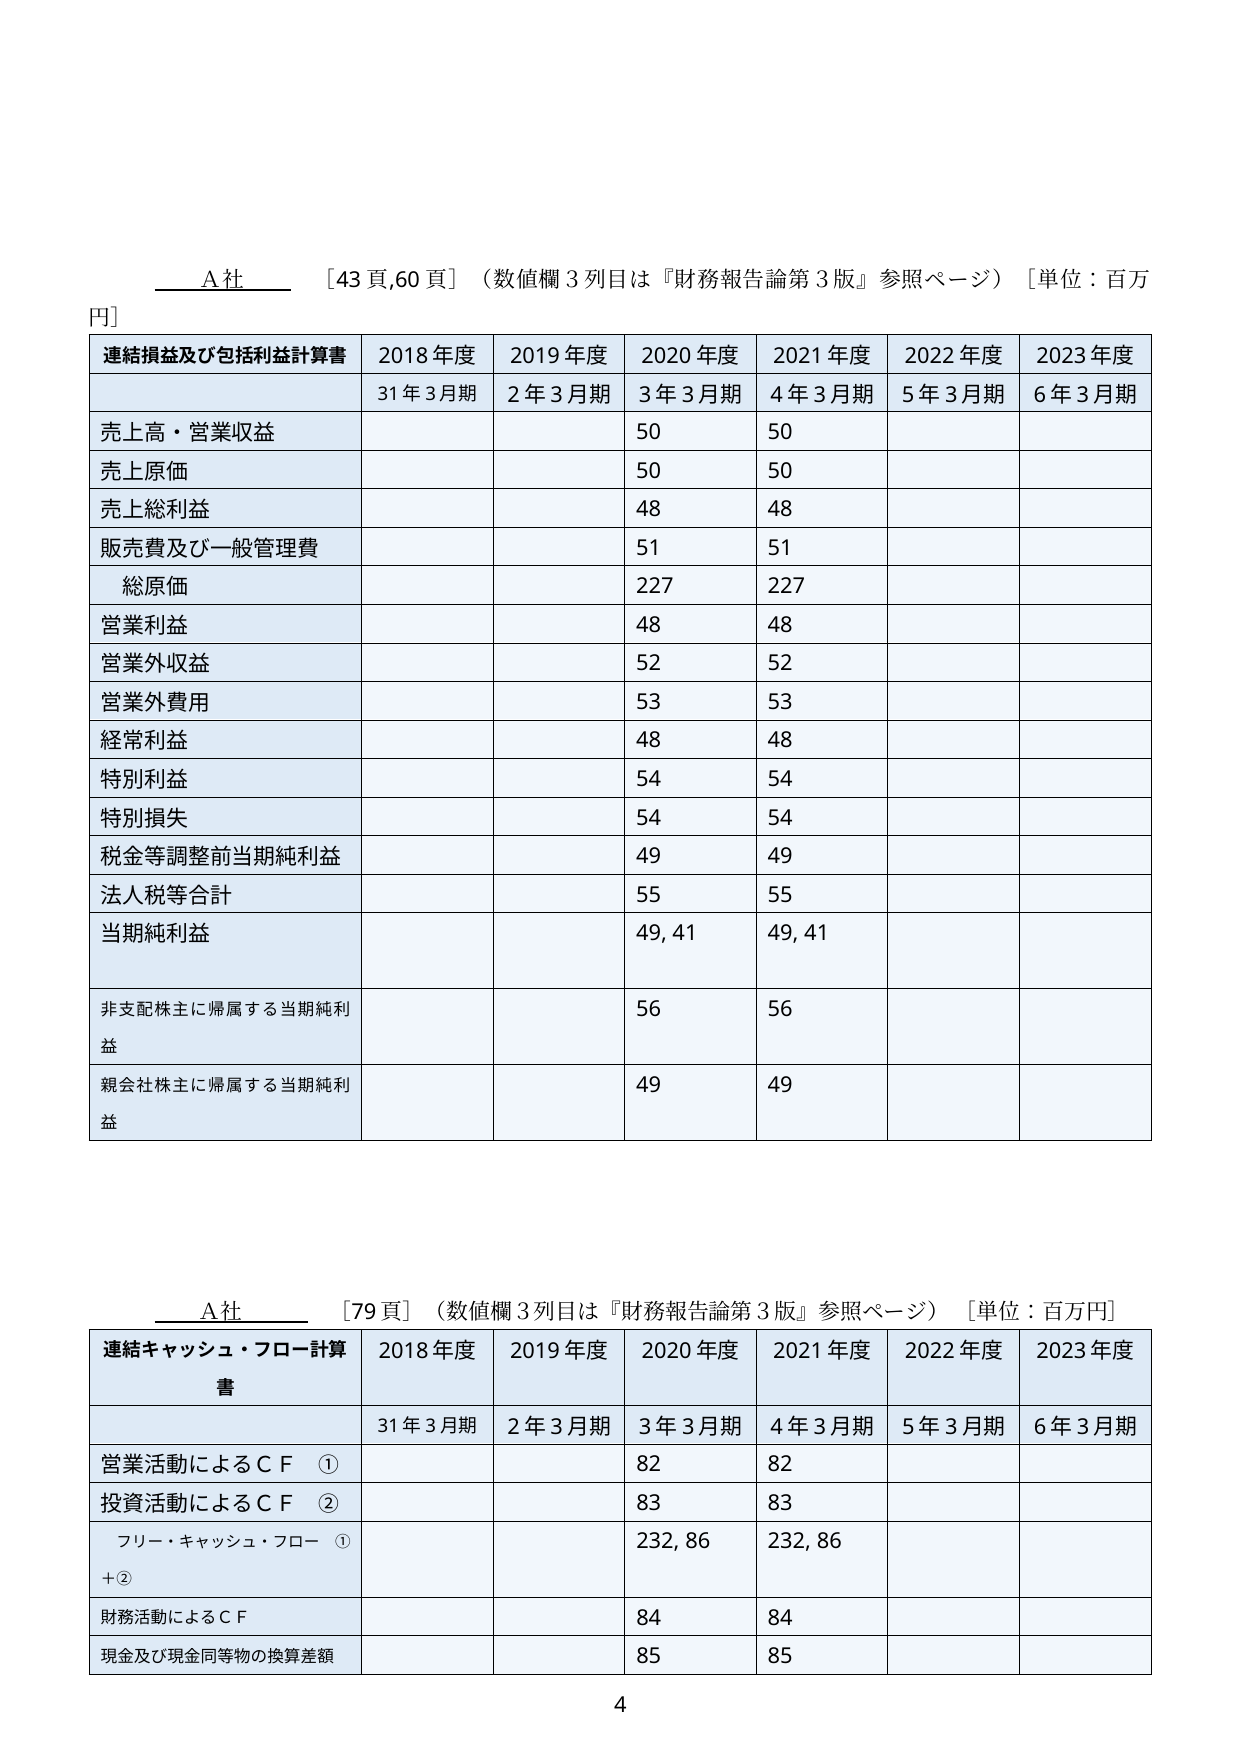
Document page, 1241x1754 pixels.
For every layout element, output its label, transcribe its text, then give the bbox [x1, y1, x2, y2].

table_cell [362, 759, 493, 797]
table_cell [1020, 1445, 1151, 1482]
table_cell [888, 451, 1019, 488]
table_cell [494, 875, 624, 912]
table_cell [362, 412, 493, 450]
table_cell [888, 913, 1019, 988]
table_cell [888, 489, 1019, 527]
table_cell 経常利益 [90, 721, 361, 758]
table_cell 85 [625, 1636, 756, 1674]
table_cell [362, 989, 493, 1064]
table_cell 56 [625, 989, 756, 1064]
table_header 2020年度 [625, 335, 756, 373]
table_cell 50 [757, 451, 887, 488]
table_cell 52 [625, 644, 756, 681]
table_cell 51 [625, 528, 756, 565]
table_cell [494, 798, 624, 835]
table_cell 売上原価 [90, 451, 361, 488]
table_cell [1020, 412, 1151, 450]
table_cell [888, 1598, 1019, 1635]
table_cell 56 [757, 989, 887, 1064]
table_cell 55 [757, 875, 887, 912]
table_cell 50 [757, 412, 887, 450]
table_cell 54 [757, 759, 887, 797]
table_cell 48 [625, 489, 756, 527]
table_cell [1020, 489, 1151, 527]
table_cell 49, 41 [625, 913, 756, 988]
table_cell [1020, 1522, 1151, 1597]
table_cell 232, 86 [625, 1522, 756, 1597]
table_cell [494, 1522, 624, 1597]
table_cell [888, 1483, 1019, 1521]
table_cell [494, 412, 624, 450]
table_cell 財務活動によるＣＦ [90, 1598, 361, 1635]
table_cell 82 [625, 1445, 756, 1482]
table_cell 227 [757, 566, 887, 604]
table_cell [494, 989, 624, 1064]
table_cell 4年3月期 [757, 374, 887, 411]
table_cell [494, 451, 624, 488]
table_cell 営業外収益 [90, 644, 361, 681]
table_cell [1020, 721, 1151, 758]
table_cell [888, 682, 1019, 719]
table_cell 6年3月期 [1020, 1406, 1151, 1443]
table_cell 48 [757, 489, 887, 527]
table_cell [1020, 759, 1151, 797]
table_cell [1020, 682, 1151, 719]
table_cell [494, 489, 624, 527]
table_cell 85 [757, 1636, 887, 1674]
table_header 2023年度 [1020, 335, 1151, 373]
table_cell [1020, 1483, 1151, 1521]
table_cell [362, 1598, 493, 1635]
table_cell [1020, 836, 1151, 874]
table_cell 53 [625, 682, 756, 719]
table_header 2019年度 [494, 1330, 624, 1405]
table_cell 53 [757, 682, 887, 719]
table_cell [494, 1483, 624, 1521]
table_cell 非支配株主に帰属する当期純利益 [90, 989, 361, 1064]
table_cell 84 [757, 1598, 887, 1635]
table_cell [1020, 1598, 1151, 1635]
table_cell [494, 1065, 624, 1140]
table_cell 特別損失 [90, 798, 361, 835]
table_cell [1020, 566, 1151, 604]
table_cell 3年3月期 [625, 1406, 756, 1443]
table_cell [362, 489, 493, 527]
table_cell 50 [625, 451, 756, 488]
table_cell 49 [625, 1065, 756, 1140]
table_cell [362, 566, 493, 604]
table_cell [888, 1522, 1019, 1597]
table_cell 営業利益 [90, 605, 361, 642]
table_header 2022年度 [888, 335, 1019, 373]
table_header 2021年度 [757, 1330, 887, 1405]
table_cell [1020, 798, 1151, 835]
table_cell [362, 913, 493, 988]
table_header 連結キャッシュ・フロー計算書 [90, 1330, 361, 1405]
table_cell 48 [625, 721, 756, 758]
table_cell [90, 1406, 361, 1443]
text Ａ社 ［79頁］（数値欄３列目は『財務報告論第３版』参照ページ） ［単位：百万円］ [89, 1291, 1152, 1329]
table_cell [362, 875, 493, 912]
table_cell [90, 374, 361, 411]
table_cell [494, 1636, 624, 1674]
table_cell [1020, 875, 1151, 912]
table_cell 特別利益 [90, 759, 361, 797]
table_cell [362, 1636, 493, 1674]
table_cell [1020, 644, 1151, 681]
table_header 2020年度 [625, 1330, 756, 1405]
table_cell [1020, 528, 1151, 565]
table_cell [888, 1065, 1019, 1140]
table_cell [888, 528, 1019, 565]
text Ａ社 ［43頁,60頁］（数値欄３列目は『財務報告論第３版』参照ページ）［単位：百万円］ [89, 259, 1152, 334]
table_cell 3年3月期 [625, 374, 756, 411]
table_cell [494, 528, 624, 565]
table_cell 2年3月期 [494, 374, 624, 411]
table_cell [494, 913, 624, 988]
table_cell [362, 1445, 493, 1482]
table_cell 2年3月期 [494, 1406, 624, 1443]
table_cell [888, 412, 1019, 450]
table_cell [494, 759, 624, 797]
table_cell [494, 836, 624, 874]
table_cell [362, 836, 493, 874]
table_cell [888, 989, 1019, 1064]
table_cell [888, 836, 1019, 874]
table_cell [362, 721, 493, 758]
table_cell 54 [625, 798, 756, 835]
table_cell [888, 798, 1019, 835]
table_cell 54 [625, 759, 756, 797]
table_header 2021年度 [757, 335, 887, 373]
table_cell [1020, 1636, 1151, 1674]
table_cell 親会社株主に帰属する当期純利益 [90, 1065, 361, 1140]
table_cell 49, 41 [757, 913, 887, 988]
table_cell 83 [625, 1483, 756, 1521]
table_cell 82 [757, 1445, 887, 1482]
table_cell 営業活動によるＣＦ ① [90, 1445, 361, 1482]
table_cell [362, 1522, 493, 1597]
table_cell [362, 605, 493, 642]
table_cell [888, 566, 1019, 604]
table_cell 48 [757, 605, 887, 642]
table_cell 営業外費用 [90, 682, 361, 719]
table_cell [494, 566, 624, 604]
table_cell [494, 1445, 624, 1482]
table_cell 売上総利益 [90, 489, 361, 527]
table_cell 6年3月期 [1020, 374, 1151, 411]
table_cell [1020, 1065, 1151, 1140]
table_cell [494, 644, 624, 681]
table_cell 31年3月期 [362, 1406, 493, 1443]
table_cell [888, 644, 1019, 681]
table_header 2018年度 [362, 1330, 493, 1405]
table_cell [494, 721, 624, 758]
table_cell 5年3月期 [888, 1406, 1019, 1443]
table_cell [888, 1445, 1019, 1482]
table_cell [1020, 913, 1151, 988]
table_cell [362, 682, 493, 719]
table_cell 現金及び現金同等物の換算差額 [90, 1636, 361, 1674]
table_cell 232, 86 [757, 1522, 887, 1597]
table_cell 販売費及び一般管理費 [90, 528, 361, 565]
table_cell 総原価 [90, 566, 361, 604]
table_cell [362, 528, 493, 565]
table_cell 83 [757, 1483, 887, 1521]
table_header 2023年度 [1020, 1330, 1151, 1405]
table_cell 52 [757, 644, 887, 681]
table_cell フリー・キャッシュ・フロー ①＋② [90, 1522, 361, 1597]
table_cell 投資活動によるＣＦ ② [90, 1483, 361, 1521]
table_cell [362, 1483, 493, 1521]
table_cell [1020, 989, 1151, 1064]
table_cell [362, 1065, 493, 1140]
table_cell 54 [757, 798, 887, 835]
table_cell 48 [757, 721, 887, 758]
table_cell [494, 682, 624, 719]
table_cell 50 [625, 412, 756, 450]
table_cell [1020, 605, 1151, 642]
table_cell 49 [757, 836, 887, 874]
table_cell 55 [625, 875, 756, 912]
table_cell 法人税等合計 [90, 875, 361, 912]
table_cell [362, 798, 493, 835]
table_cell 31年3月期 [362, 374, 493, 411]
table_cell [888, 721, 1019, 758]
table_cell [494, 605, 624, 642]
table_cell 当期純利益 [90, 913, 361, 988]
table_cell [888, 605, 1019, 642]
table_cell [888, 875, 1019, 912]
table_cell [888, 1636, 1019, 1674]
table_header 2018年度 [362, 335, 493, 373]
table_cell 84 [625, 1598, 756, 1635]
table_cell 税金等調整前当期純利益 [90, 836, 361, 874]
table_cell [362, 451, 493, 488]
table_cell [1020, 451, 1151, 488]
table_header 2022年度 [888, 1330, 1019, 1405]
table_cell 49 [625, 836, 756, 874]
table_cell 51 [757, 528, 887, 565]
table_cell 4年3月期 [757, 1406, 887, 1443]
table_cell 48 [625, 605, 756, 642]
table_header 2019年度 [494, 335, 624, 373]
table_cell 49 [757, 1065, 887, 1140]
table_cell [362, 644, 493, 681]
table_cell [494, 1598, 624, 1635]
table_header 連結損益及び包括利益計算書 [90, 335, 361, 373]
table_cell [888, 759, 1019, 797]
table_cell 売上高・営業収益 [90, 412, 361, 450]
table_cell 5年3月期 [888, 374, 1019, 411]
table_cell 227 [625, 566, 756, 604]
